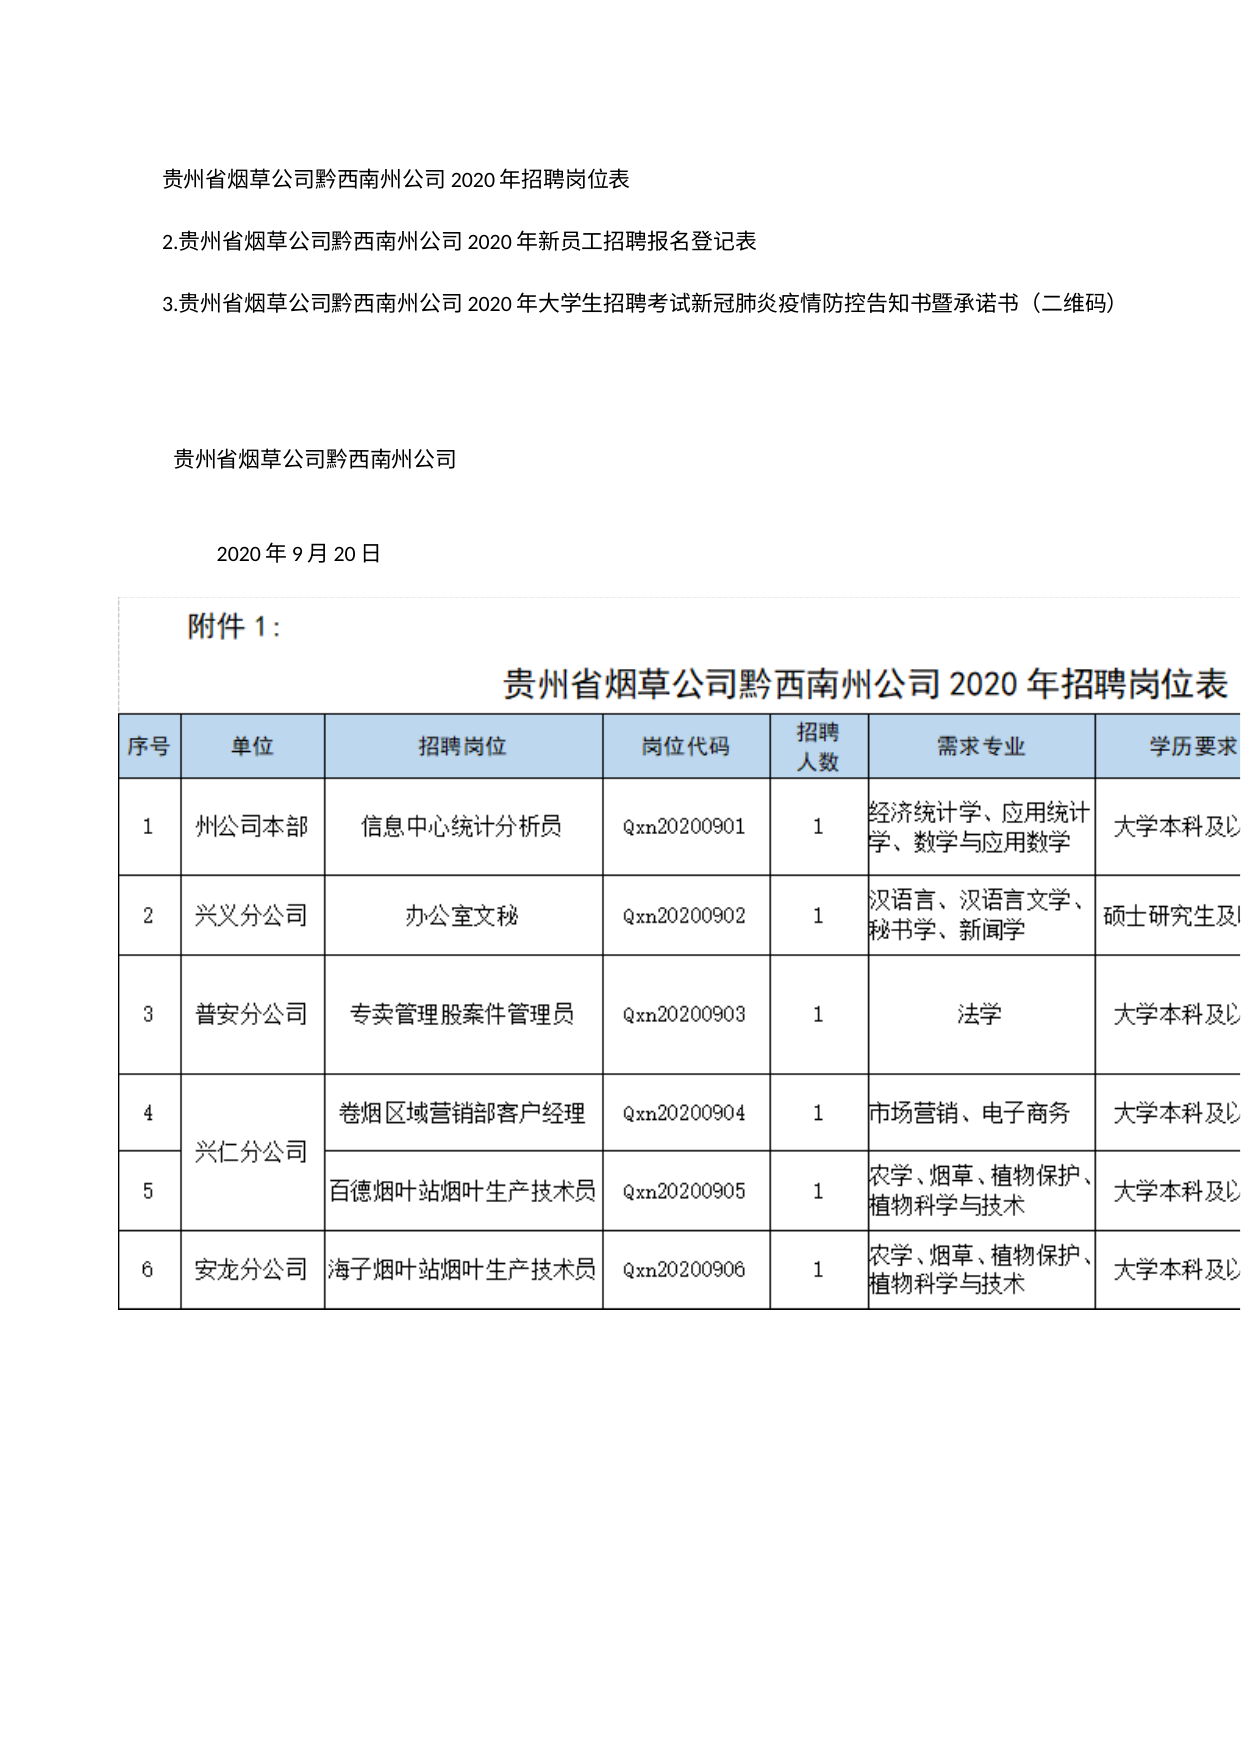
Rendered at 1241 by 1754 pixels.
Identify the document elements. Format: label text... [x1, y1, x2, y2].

text 贵州省烟草公司黔西南州公司2020年招聘岗位表 [118, 162, 1137, 194]
text 2020年9月20日 [118, 503, 1137, 568]
text 3.贵州省烟草公司黔西南州公司2020年大学生招聘考试新冠肺炎疫情防控告知书暨承诺书（二维码） [118, 285, 1137, 318]
text 2.贵州省烟草公司黔西南州公司2020年新员工招聘报名登记表 [118, 224, 1137, 256]
text 贵州省烟草公司黔西南州公司 [118, 409, 1137, 474]
picture [118, 597, 1241, 1310]
